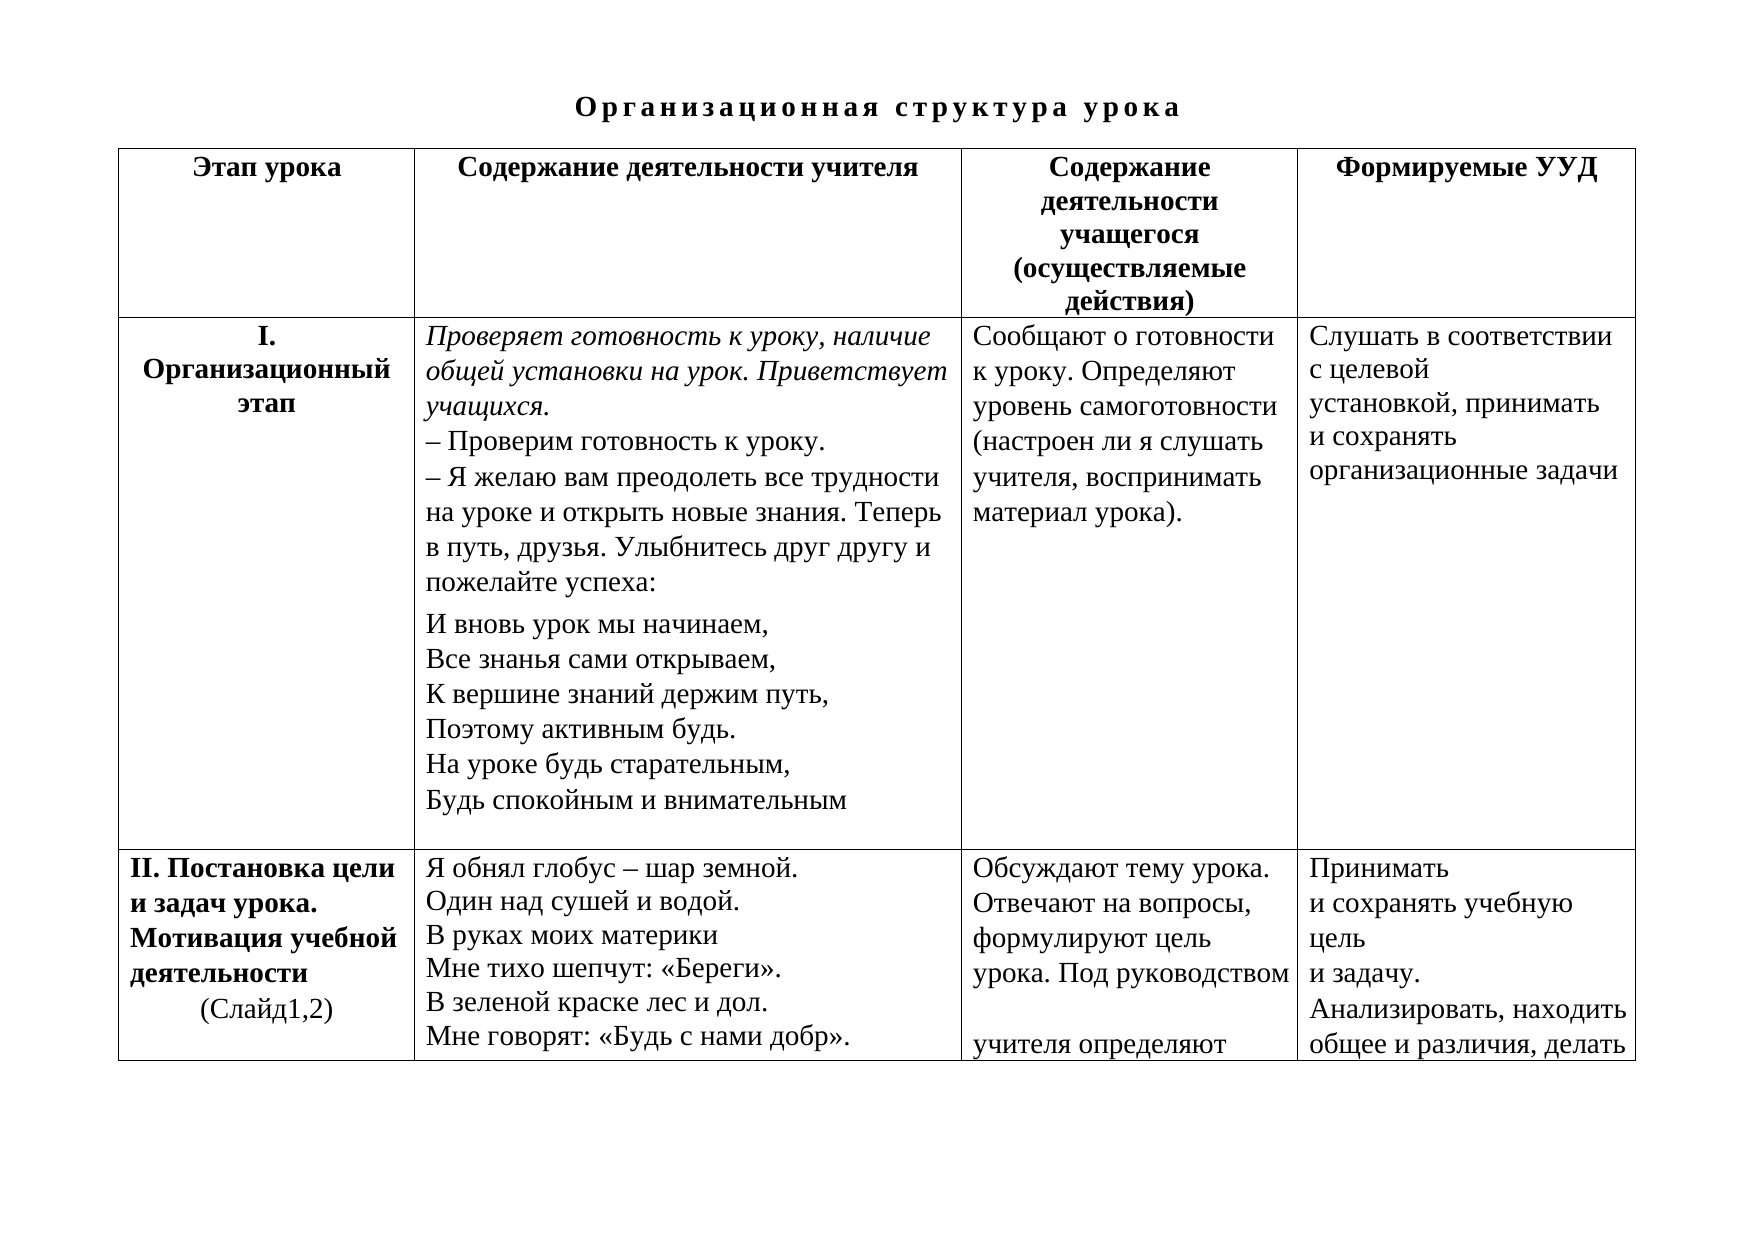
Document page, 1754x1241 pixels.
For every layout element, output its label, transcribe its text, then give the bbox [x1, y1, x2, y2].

table_header Содержание деятельности учащегося (осуществляемые действия) [962, 149, 1297, 317]
table_header Этап урока [119, 149, 414, 317]
text Организационная структура урока [118, 89, 1636, 122]
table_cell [415, 850, 961, 1059]
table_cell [962, 850, 1297, 1059]
table_header Содержание деятельности учителя [415, 149, 961, 317]
table_cell Слушать в соответствии с целевой установкой, принимать и сохранять организационные задачи [1298, 318, 1635, 849]
table_cell Проверяет готовность к уроку, наличие общей установки на урок. Приветствует учащихся. – Проверим готовность к уроку. – Я желаю вам преодолеть все трудности на уроке и открыть новые знания. Теперь в путь, друзья. Улыбнитесь друг другу и пожелайте успеха: И вновь урок мы начинаем, Все знанья сами открываем, К вершине знаний держим путь, Поэтому активным будь. На уроке будь старательным, Будь спокойным и внимательным [415, 318, 961, 849]
table_cell Сообщают о готовности к уроку. Определяют уровень самоготовности (настроен ли я слушать учителя, воспринимать материал урока). [962, 318, 1297, 849]
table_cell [119, 850, 414, 1059]
table_header Формируемые УУД [1298, 149, 1635, 317]
table_cell I. Организационный этап [119, 318, 414, 849]
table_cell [1298, 850, 1635, 1059]
